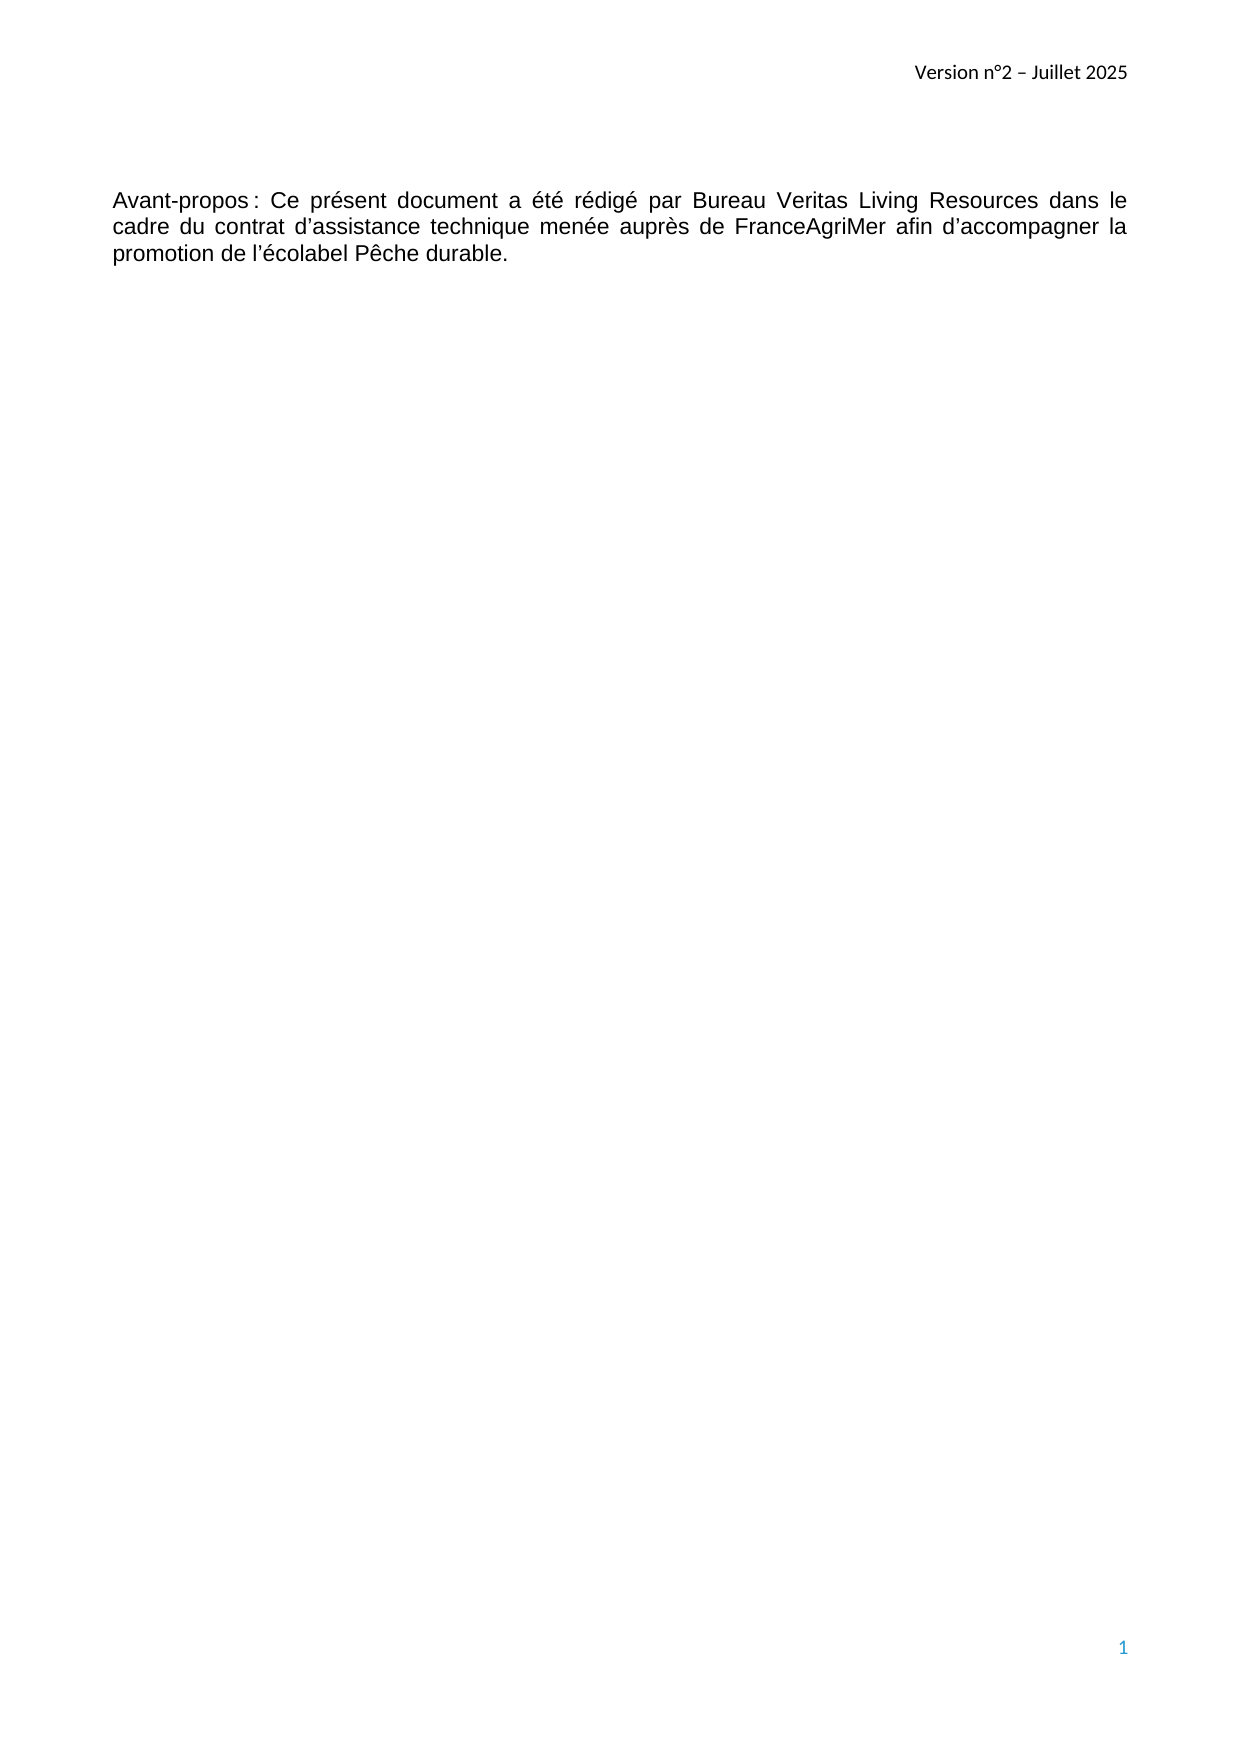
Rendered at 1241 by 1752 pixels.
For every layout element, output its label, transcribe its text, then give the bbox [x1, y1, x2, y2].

text Avant-propos : Ce présent document a été rédigé par Bureau Veritas Living Resources dans le cadre du contrat d’assistance technique menée auprès de FranceAgriMer afin d’accompagner la promotion de l’écolabel Pêche durable. [112, 187, 1128, 266]
